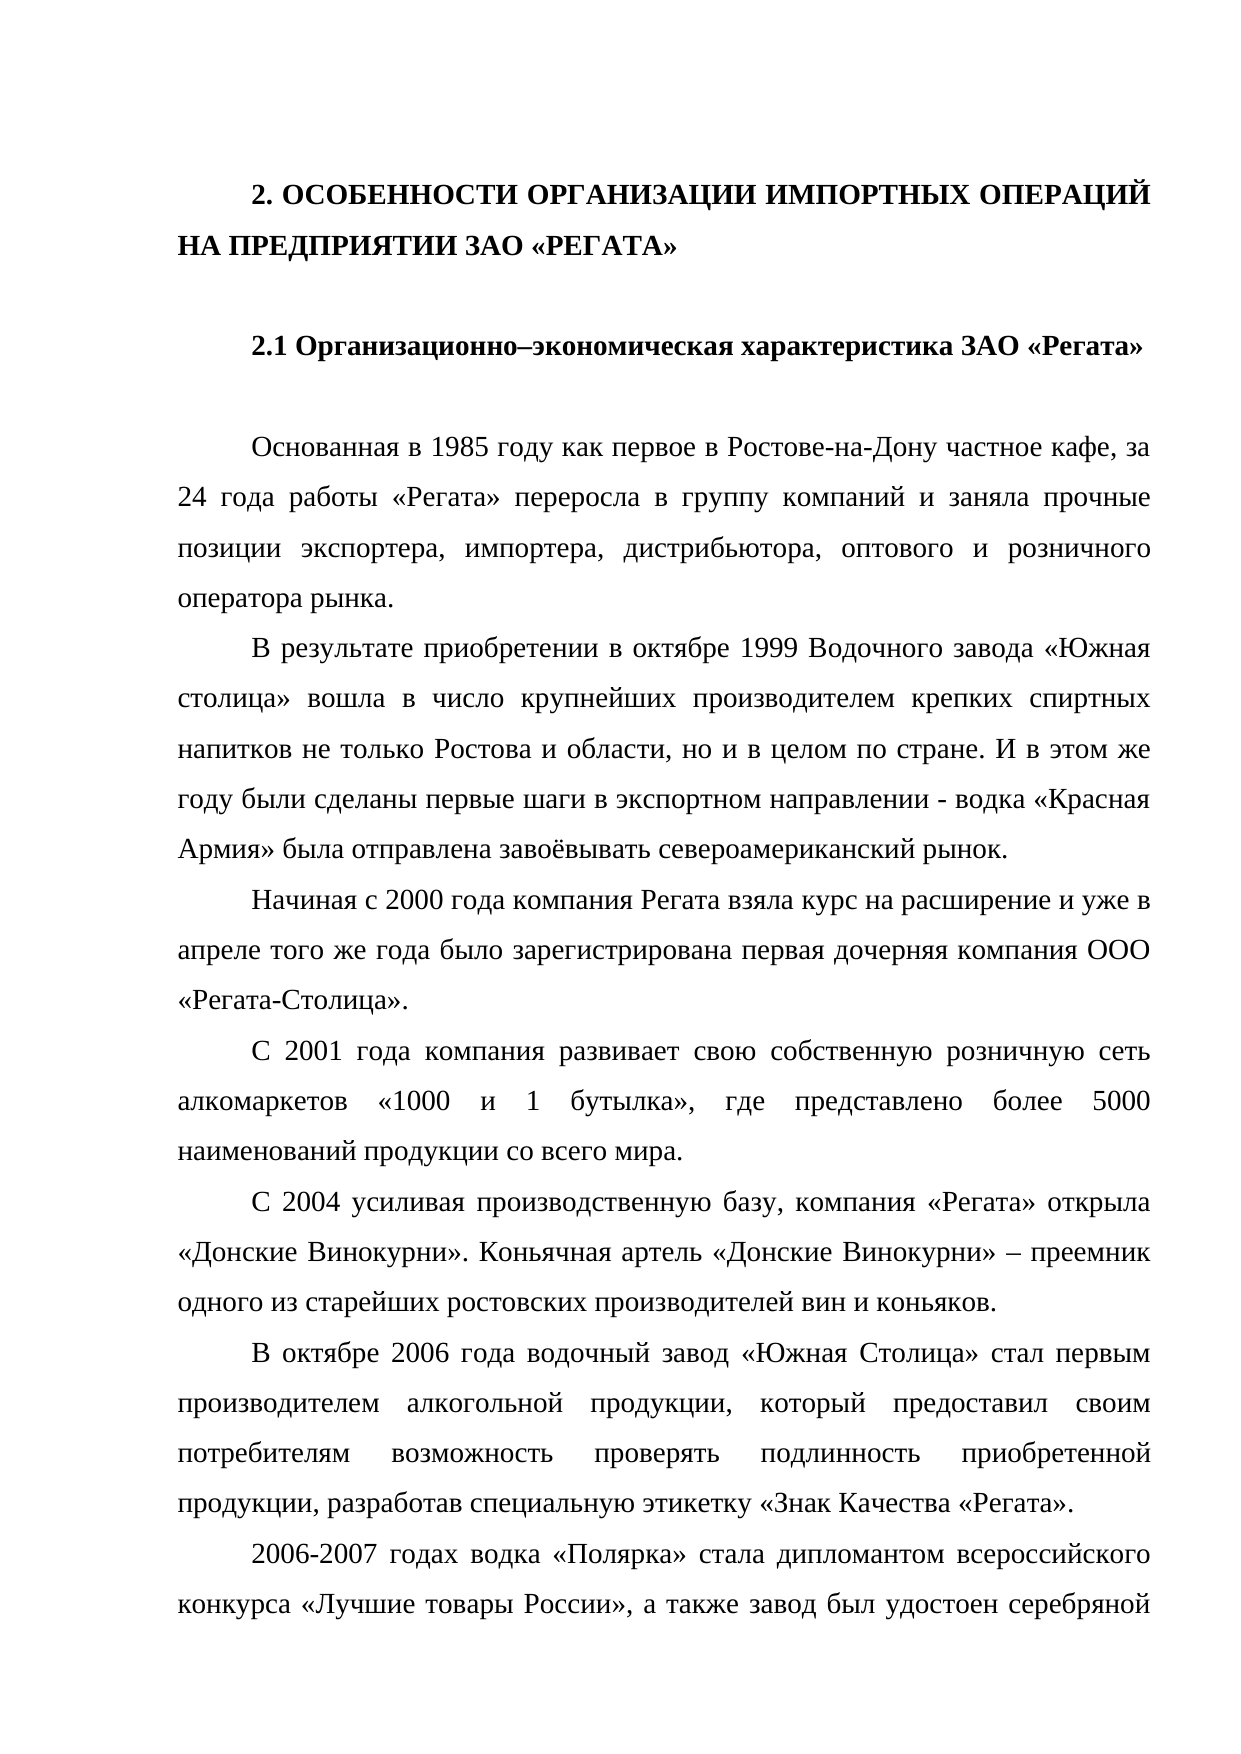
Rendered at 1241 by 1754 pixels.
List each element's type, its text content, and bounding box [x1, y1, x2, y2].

text В октябре 2006 года водочный завод «Южная Столица» стал первым производителем алкогольной продукции, который предоставил своим потребителям возможность проверять подлинность приобретенной продукции, разработав специальную этикетку «Знак Качества «Регата». [177, 1335, 1152, 1519]
text Начиная с 2000 года компания Регата взяла курс на расширение и уже в апреле того же года было зарегистрирована первая дочерняя компания ООО «Регата-Столица». [177, 882, 1152, 1016]
text В результате приобретении в октябре 1999 Водочного завода «Южная столица» вошла в число крупнейших производителем крепких спиртных напитков не только Ростова и области, но и в целом по стране. И в этом же году были сделаны первые шаги в экспортном направлении - водка «Красная Армия» была отправлена завоёвывать североамериканский рынок. [177, 630, 1152, 865]
text С 2001 года компания развивает свою собственную розничную сеть алкомаркетов «1000 и 1 бутылка», где представлено более 5000 наименований продукции со всего мира. [177, 1033, 1152, 1167]
text 2.1 Организационно–экономическая характеристика ЗАО «Регата» [177, 328, 1152, 362]
text Основанная в 1985 году как первое в Ростове-на-Дону частное кафе, за 24 года работы «Регата» переросла в группу компаний и заняла прочные позиции экспортера, импортера, дистрибьютора, оптового и розничного оператора рынка. [177, 429, 1152, 613]
text С 2004 усиливая производственную базу, компания «Регата» открыла «Донские Винокурни». Коньячная артель «Донские Винокурни» – преемник одного из старейших ростовских производителей вин и коньяков. [177, 1184, 1152, 1318]
text 2. ОСОБЕННОСТИ ОРГАНИЗАЦИИ ИМПОРТНЫХ ОПЕРАЦИЙ НА ПРЕДПРИЯТИИ ЗАО «РЕГАТА» [177, 177, 1152, 261]
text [177, 1536, 1152, 1620]
